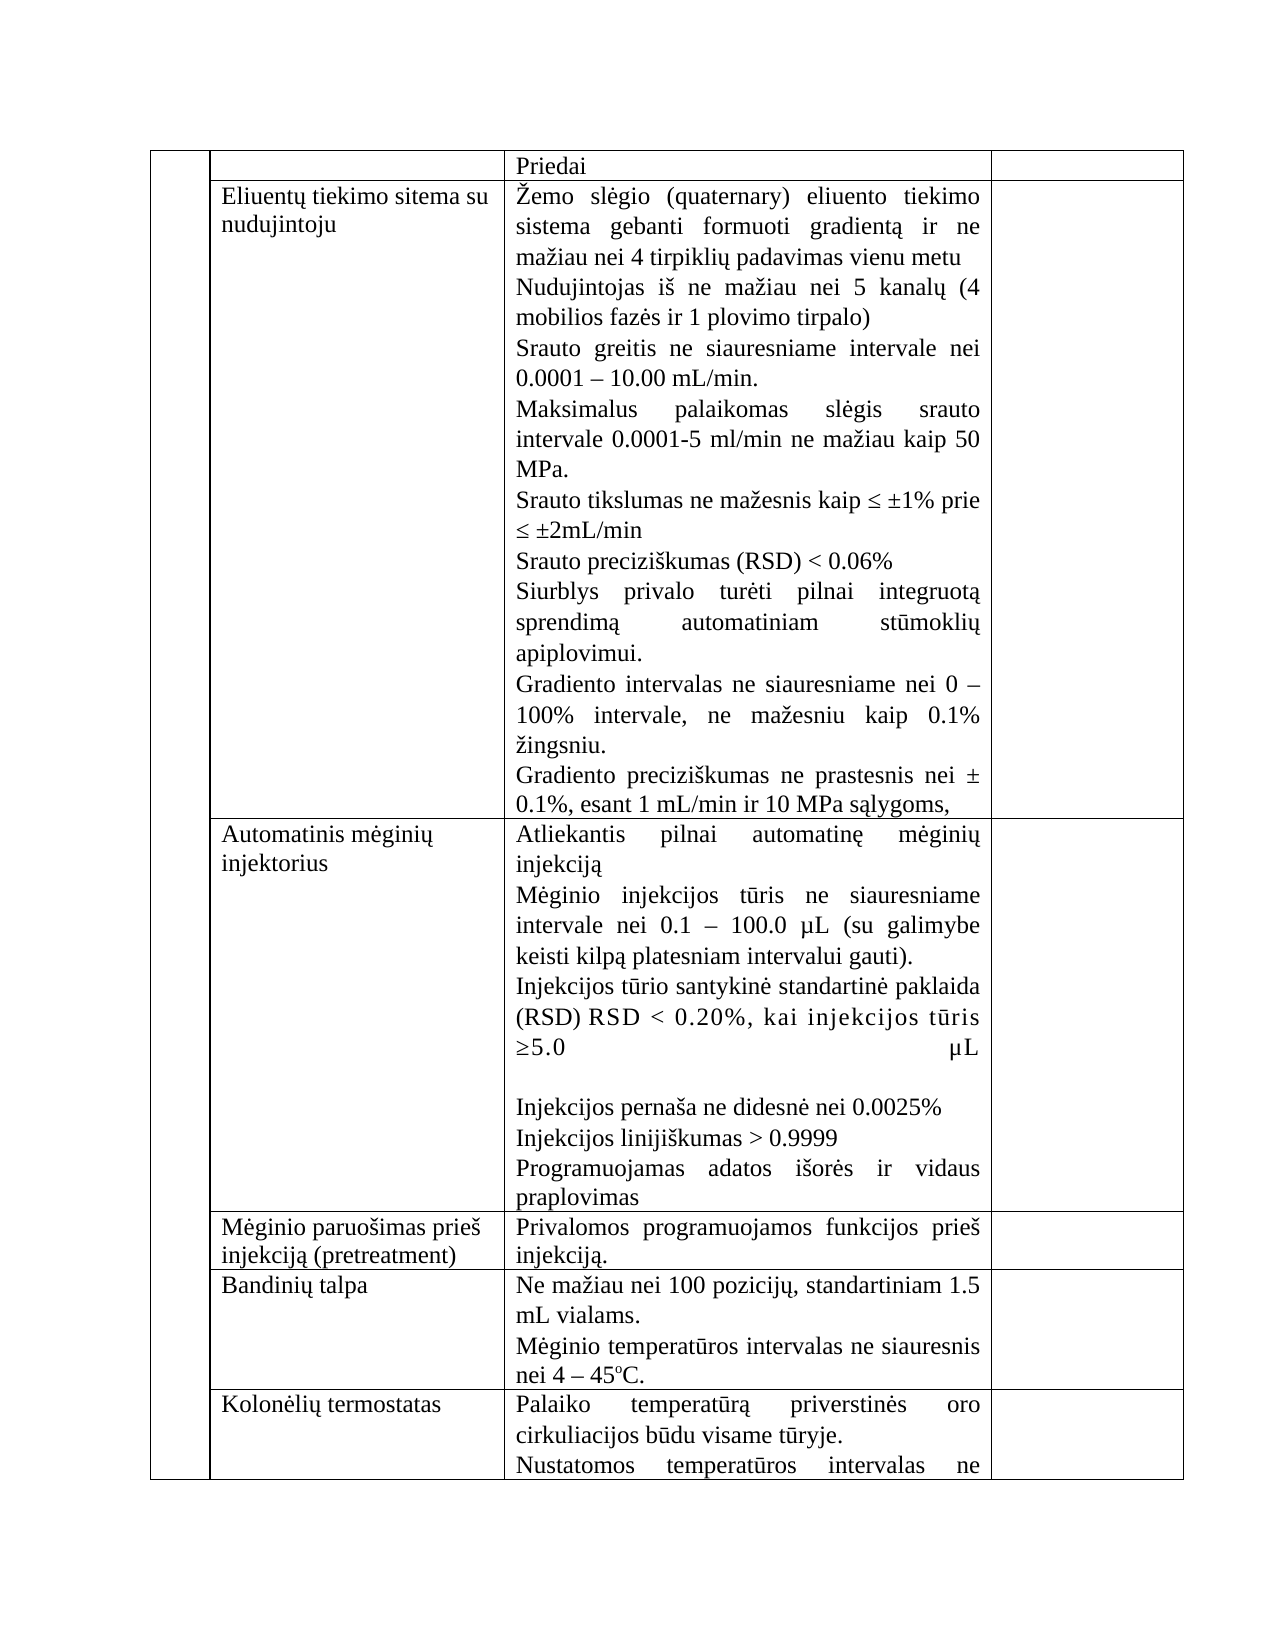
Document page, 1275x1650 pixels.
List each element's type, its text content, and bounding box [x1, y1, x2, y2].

table_cell [992, 819, 1183, 1211]
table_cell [211, 151, 504, 180]
table_cell [992, 1390, 1183, 1479]
table_cell [992, 181, 1183, 818]
table_cell [992, 1212, 1183, 1269]
table_cell Žemo slėgio (quaternary) eliuento tiekimo sistema gebanti formuoti gradientą ir ne mažiau nei 4 tirpiklių padavimas vienu metu Nudujintojas iš ne mažiau nei 5 kanalų (4 mobilios fazės ir 1 plovimo tirpalo) Srauto greitis ne siauresniame intervale nei 0.0001 – 10.00 mL/min. Maksimalus palaikomas slėgis srauto intervale 0.0001-5 ml/min ne mažiau kaip 50 MPa. Srauto tikslumas ne mažesnis kaip ≤ ±1% prie ≤ ±2mL/min Srauto preciziškumas (RSD) < 0.06% Siurblys privalo turėti pilnai integruotą sprendimą automatiniam stūmoklių apiplovimui. Gradiento intervalas ne siauresniame nei 0 – 100% intervale, ne mažesniu kaip 0.1% žingsniu. Gradiento preciziškumas ne prastesnis nei ± 0.1%, esant 1 mL/min ir 10 MPa sąlygoms, [505, 181, 991, 818]
table_cell Eliuentų tiekimo sitema su nudujintoju [211, 181, 504, 818]
table_cell Privalomos programuojamos funkcijos prieš injekciją. [505, 1212, 991, 1269]
table_cell Atliekantis pilnai automatinę mėginių injekciją Mėginio injekcijos tūris ne siauresniame intervale nei 0.1 – 100.0 µL (su galimybe keisti kilpą platesniam intervalui gauti). Injekcijos tūrio santykinė standartinė paklaida (RSD) RSD < 0.20%, kai injekcijos tūris ≥5.0 μL Injekcijos pernaša ne didesnė nei 0.0025% Injekcijos linijiškumas > 0.9999 Programuojamas adatos išorės ir vidaus praplovimas [505, 819, 991, 1211]
table_cell Mėginio paruošimas prieš injekciją (pretreatment) [211, 1212, 504, 1269]
table_cell Automatinis mėginių injektorius [211, 819, 504, 1211]
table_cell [505, 151, 991, 180]
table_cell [211, 1390, 504, 1479]
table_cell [505, 1390, 991, 1479]
table_cell [992, 1270, 1183, 1388]
table_cell [992, 151, 1183, 180]
table_cell Bandinių talpa [211, 1270, 504, 1388]
table_cell Ne mažiau nei 100 pozicijų, standartiniam 1.5 mL vialams. Mėginio temperatūros intervalas ne siauresnis nei 4 – 45oC. [505, 1270, 991, 1388]
